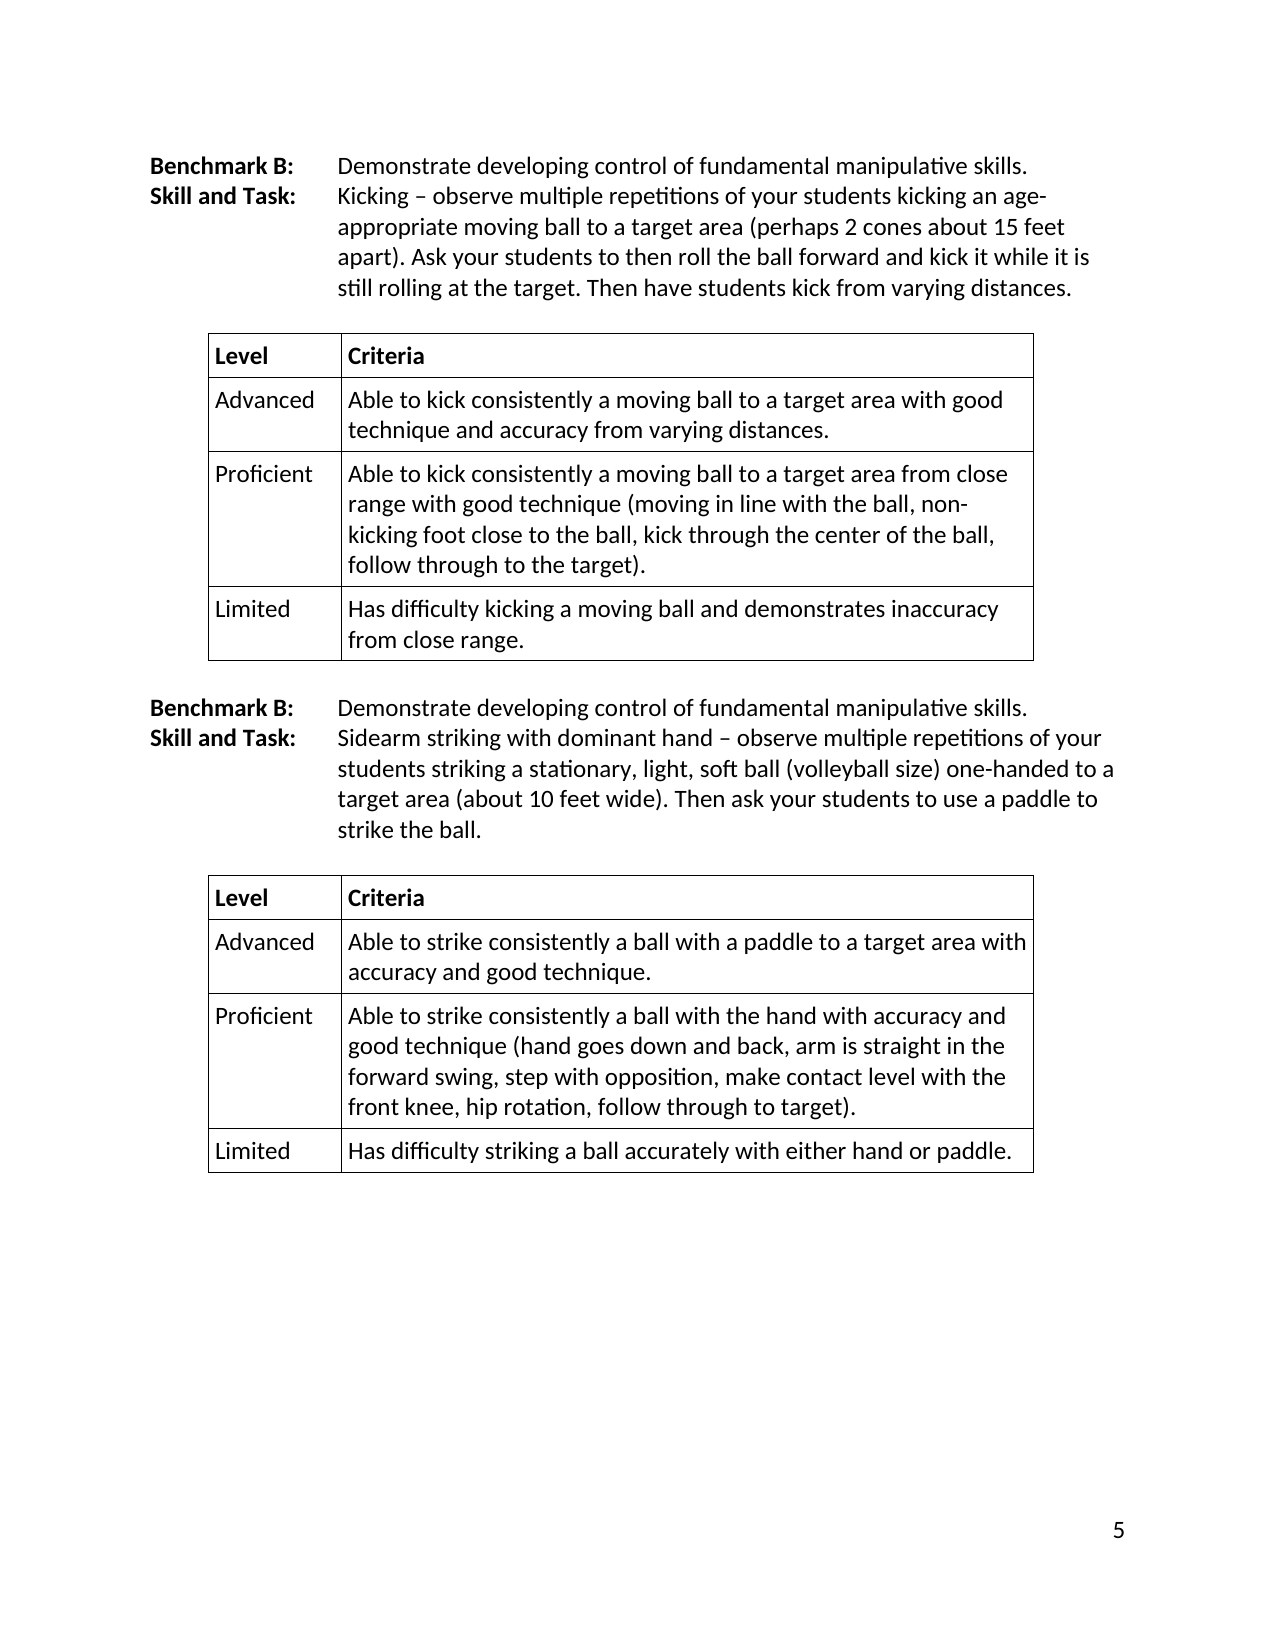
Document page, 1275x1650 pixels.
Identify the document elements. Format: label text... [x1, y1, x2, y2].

table_cell Able to kick consistently a moving ball to a target area with good technique and accuracy from varying distances. [342, 378, 1033, 451]
text Skill and Task: Kicking – observe multiple repetitions of your students kicking an age-appropriate moving ball to a target area (perhaps 2 cones about 15 feet apart). Ask your students to then roll the ball forward and kick it while it is still rolling at the target. Then have students kick from varying distances. [150, 181, 1125, 303]
table_header Level [209, 334, 341, 377]
table_cell Proficient [209, 994, 341, 1128]
table_cell Has difficulty striking a ball accurately with either hand or paddle. [342, 1129, 1033, 1172]
text Benchmark B: Demonstrate developing control of fundamental manipulative skills. [150, 150, 1125, 181]
table_cell Able to strike consistently a ball with a paddle to a target area with accuracy and good technique. [342, 920, 1033, 993]
text Benchmark B: Demonstrate developing control of fundamental manipulative skills. [150, 692, 1125, 722]
table_cell Able to strike consistently a ball with the hand with accuracy and good technique (hand goes down and back, arm is straight in the forward swing, step with opposition, make contact level with the front knee, hip rotation, follow through to target). [342, 994, 1033, 1128]
table_header Criteria [342, 334, 1033, 377]
table_cell Advanced [209, 920, 341, 993]
table_cell Proficient [209, 452, 341, 586]
text Skill and Task: Sidearm striking with dominant hand – observe multiple repetitions of your students striking a stationary, light, soft ball (volleyball size) one-handed to a target area (about 10 feet wide). Then ask your students to use a paddle to strike the ball. [150, 722, 1125, 844]
table_header Criteria [342, 876, 1033, 919]
table_cell Limited [209, 1129, 341, 1172]
table_cell Limited [209, 587, 341, 660]
table_cell Able to kick consistently a moving ball to a target area from close range with good technique (moving in line with the ball, non-kicking foot close to the ball, kick through the center of the ball, follow through to the target). [342, 452, 1033, 586]
table_cell Advanced [209, 378, 341, 451]
table_header Level [209, 876, 341, 919]
table_cell Has difficulty kicking a moving ball and demonstrates inaccuracy from close range. [342, 587, 1033, 660]
